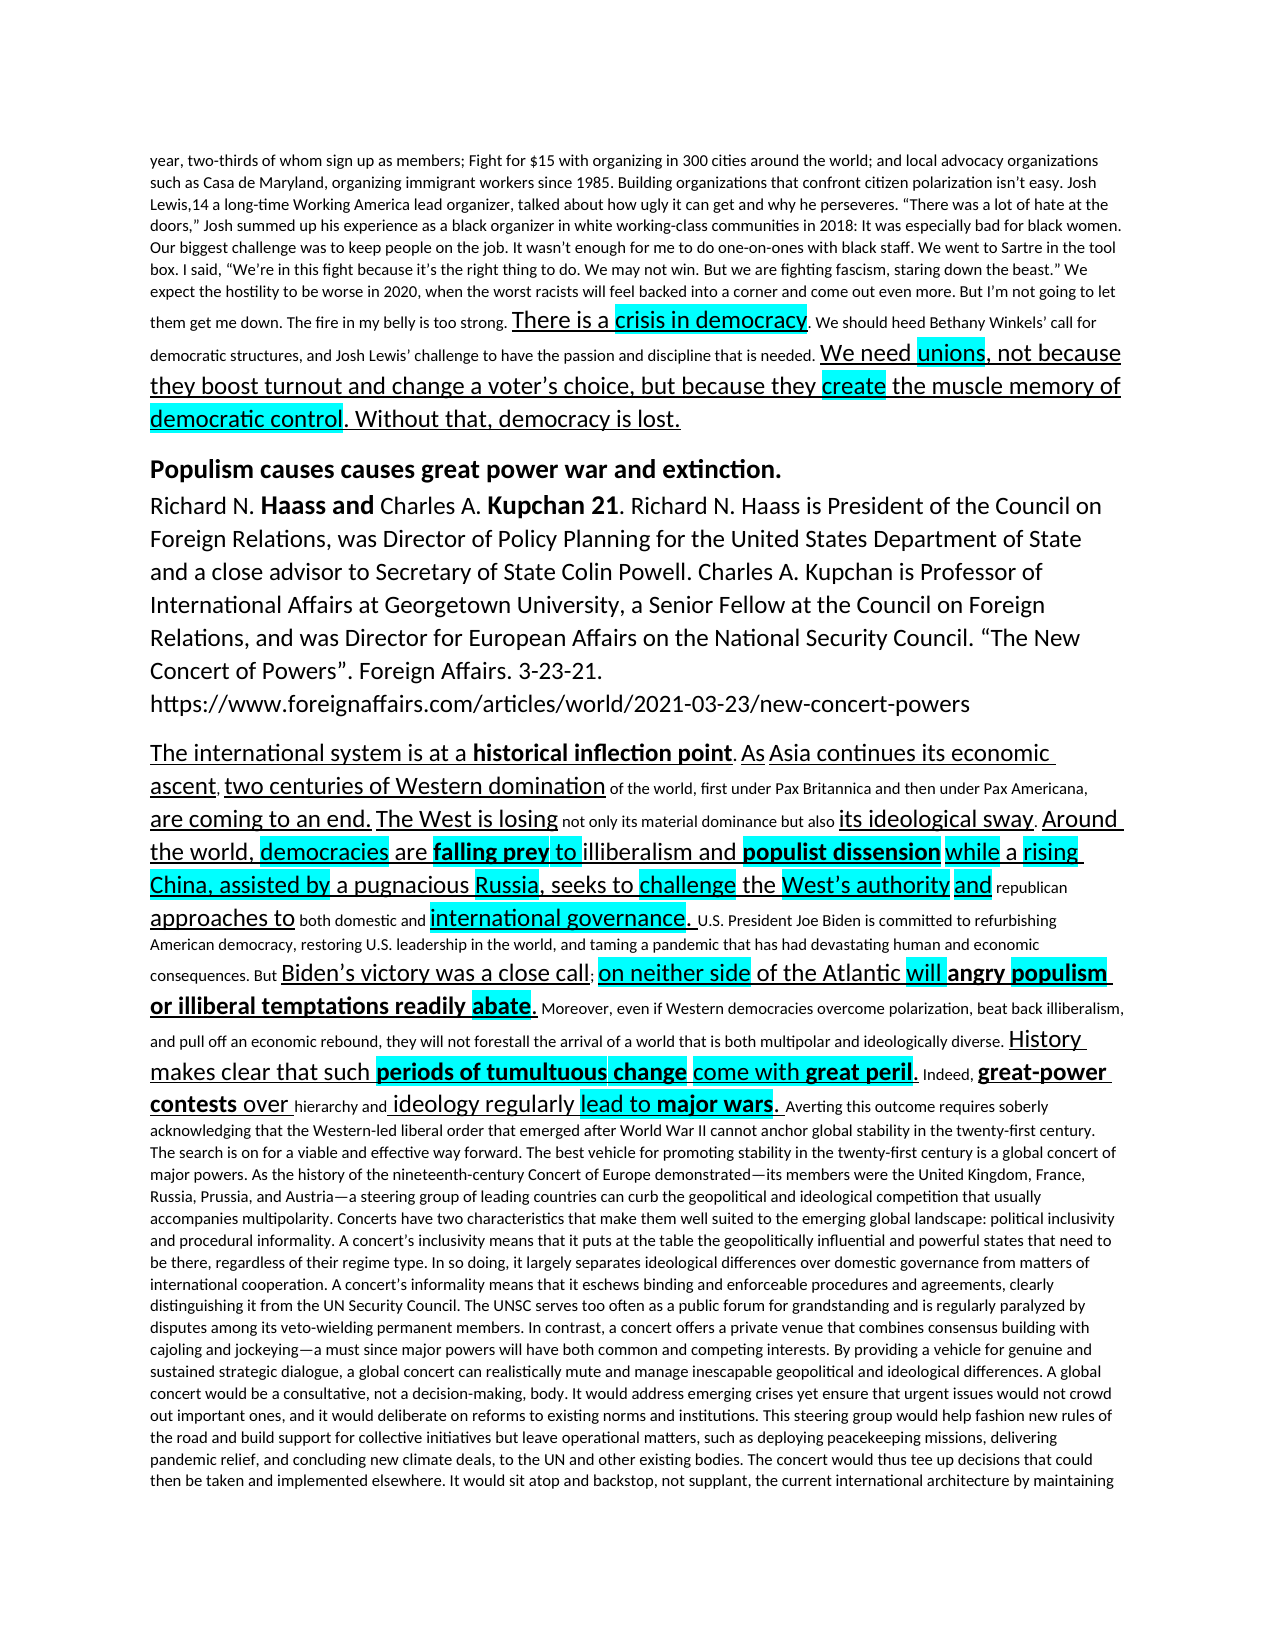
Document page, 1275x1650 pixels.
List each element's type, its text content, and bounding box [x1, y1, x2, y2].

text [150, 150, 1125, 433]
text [150, 737, 1125, 1491]
subtitle Populism causes causes great power war and extinction. [150, 452, 1125, 485]
text Richard N. Haass and Charles A. Kupchan 21. Richard N. Haass is President of the Council on Foreign Relations, was Director of Policy Planning for the United States Department of State and a close advisor to Secretary of State Colin Powell. Charles A. Kupchan is Professor of International Affairs at Georgetown University, a Senior Fellow at the Council on Foreign Relations, and was Director for European Affairs on the National Security Council. “The New Concert of Powers”. Foreign Affairs. 3-23-21. https://www.foreignaffairs.com/articles/world/2021-03-23/new-concert-powers [150, 488, 1125, 718]
